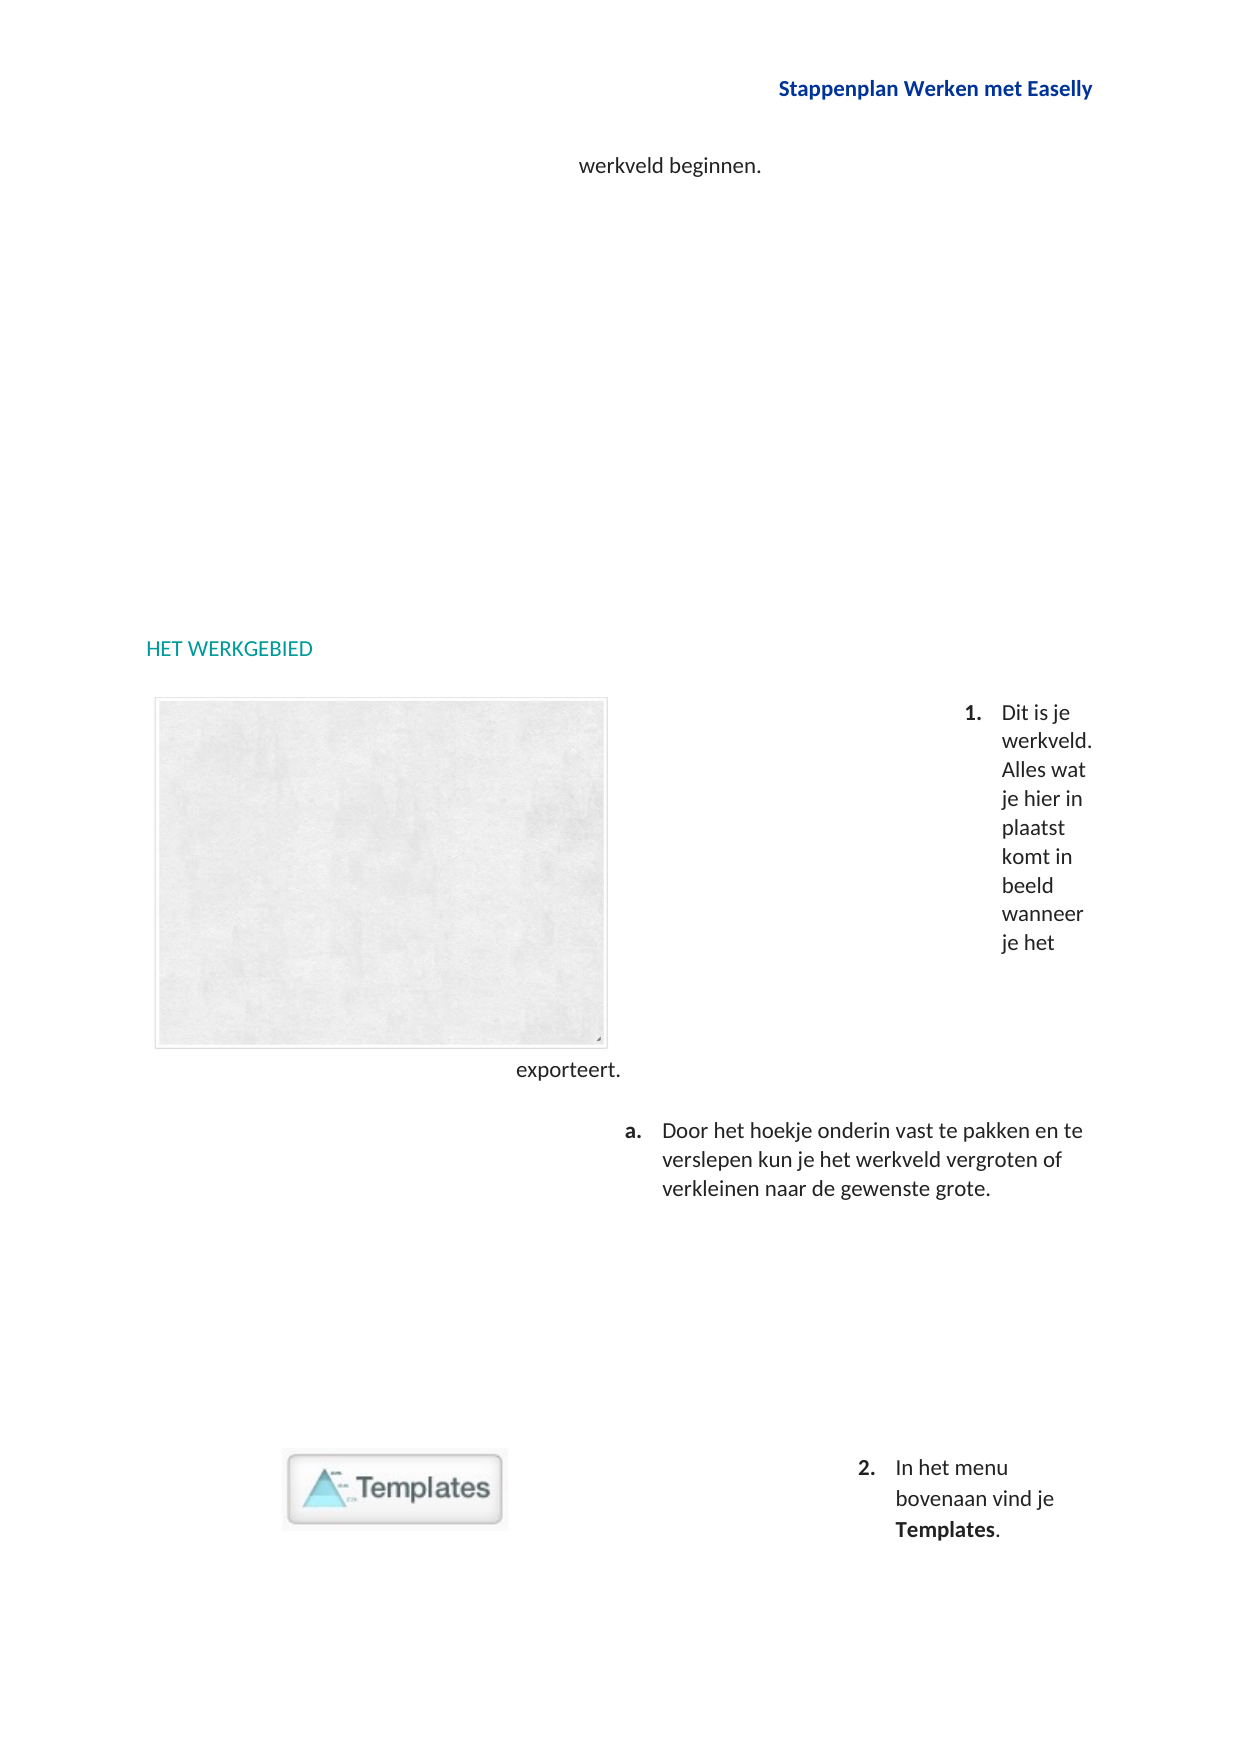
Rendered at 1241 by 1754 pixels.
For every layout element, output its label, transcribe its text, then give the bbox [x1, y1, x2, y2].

picture [281, 1448, 509, 1531]
list Door het hoekje onderin vast te pakken en te verslepen kun je het werkveld vergroten of verkleinen naar de gewenste grote. [624, 1116, 1092, 1202]
picture [150, 691, 615, 1056]
list Dit is je werkveld. Alles wat je hier in plaatst komt in beeld wanneer je het exporteert. [478, 698, 1093, 1083]
text werkveld beginnen. [560, 152, 781, 180]
list In het menu bovenaan vind je Templates. [478, 1453, 1093, 1543]
subtitle HET WERKGEBIED [146, 634, 1092, 662]
